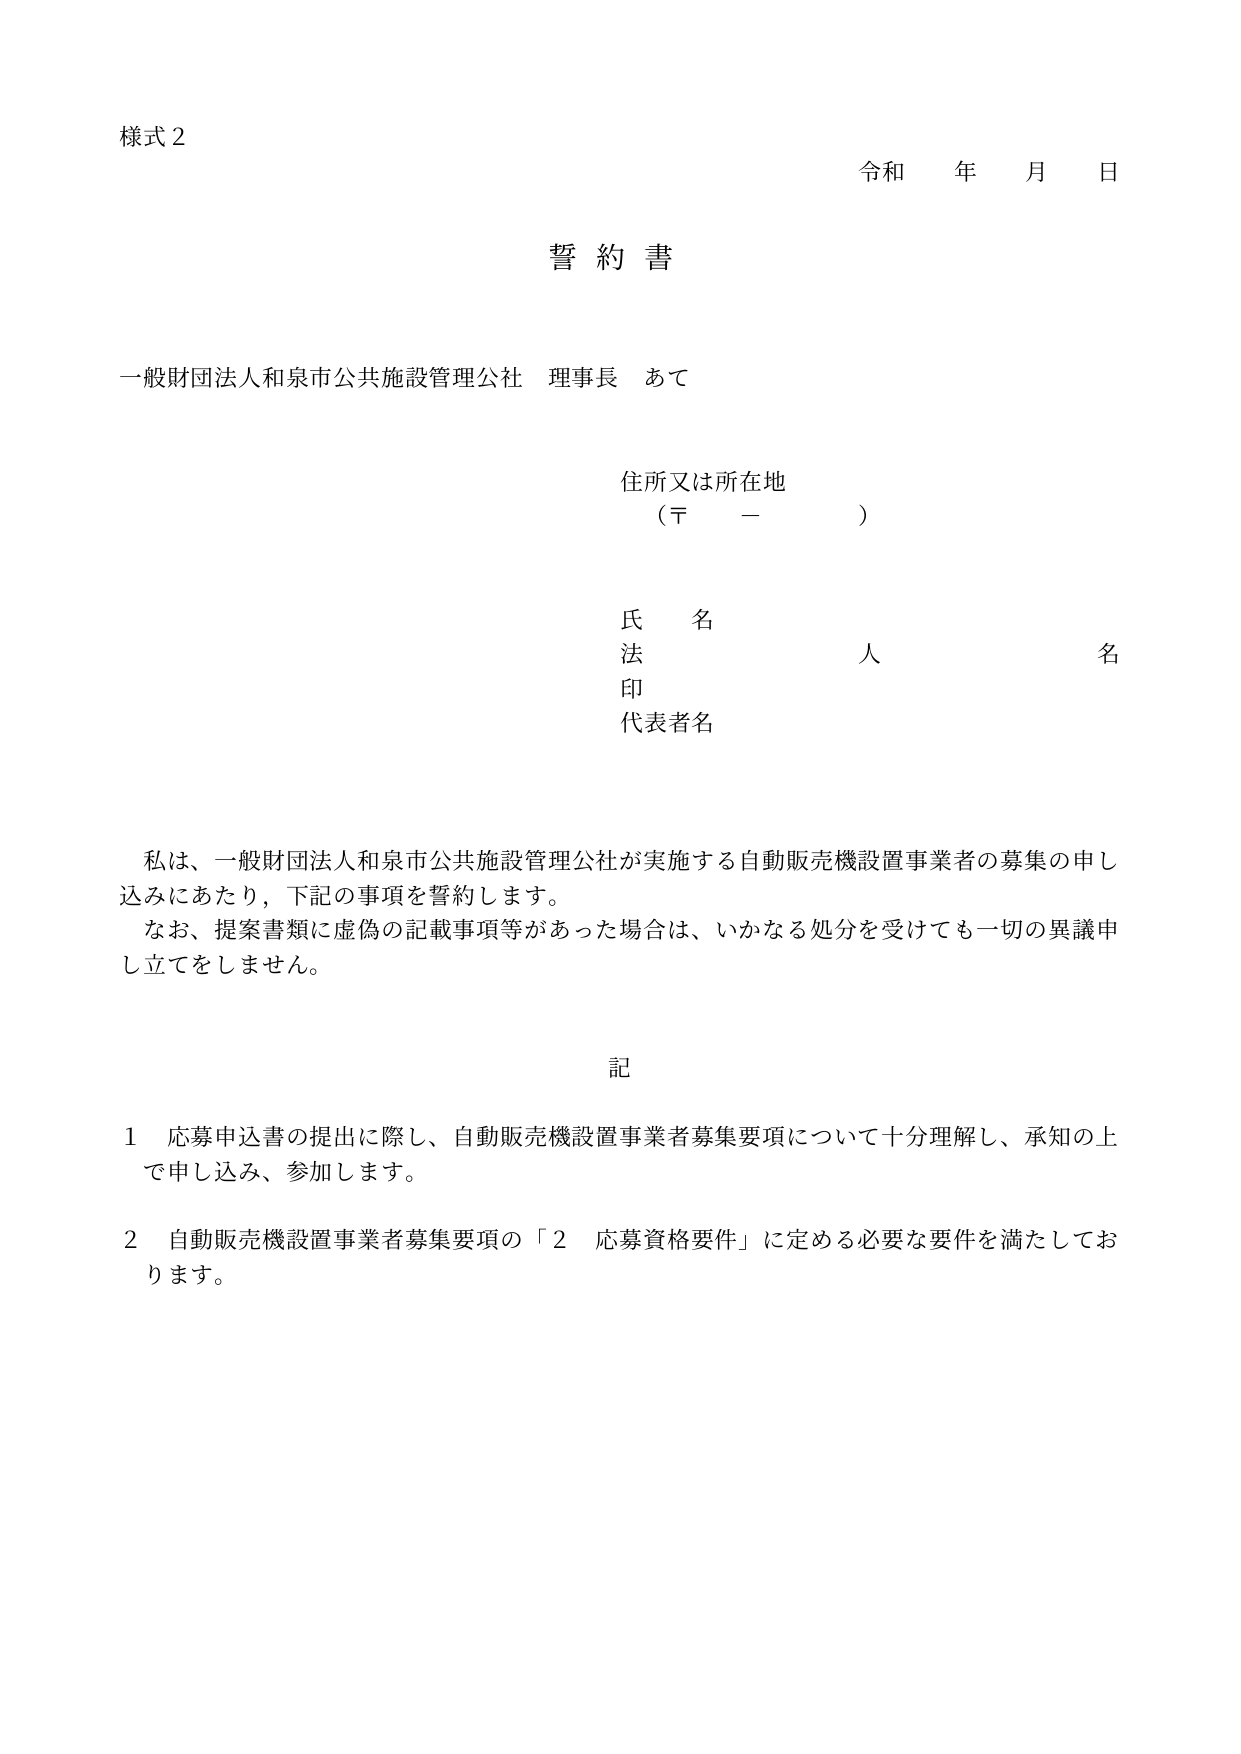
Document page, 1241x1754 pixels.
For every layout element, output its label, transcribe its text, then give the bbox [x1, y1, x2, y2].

text 私は、一般財団法人和泉市公共施設管理公社が実施する自動販売機設置事業者の募集の申し込みにあたり，下記の事項を誓約します。 [119, 842, 1121, 911]
text なお、提案書類に虚偽の記載事項等があった場合は、いかなる処分を受けても一切の異議申し立てをしません。 [119, 911, 1121, 980]
text 代表者名 [597, 704, 1121, 739]
text （〒 － ） [119, 498, 1121, 532]
text 住所又は所在地 [597, 463, 1121, 498]
text 法 人 名 印 [597, 636, 1121, 704]
text 令和 年 月 日 [119, 153, 1121, 187]
text ２ 自動販売機設置事業者募集要項の「２ 応募資格要件」に定める必要な要件を満たしております。 [119, 1222, 1121, 1291]
text １ 応募申込書の提出に際し、自動販売機設置事業者募集要項について十分理解し、承知の上で申し込み、参加します。 [119, 1118, 1121, 1187]
text 一般財団法人和泉市公共施設管理公社 理事長 あて [119, 360, 1096, 394]
text 様式２ [119, 118, 1121, 153]
text 誓約書 [119, 222, 1121, 291]
text 記 [119, 1049, 1121, 1084]
text 氏 名 [597, 601, 1121, 636]
